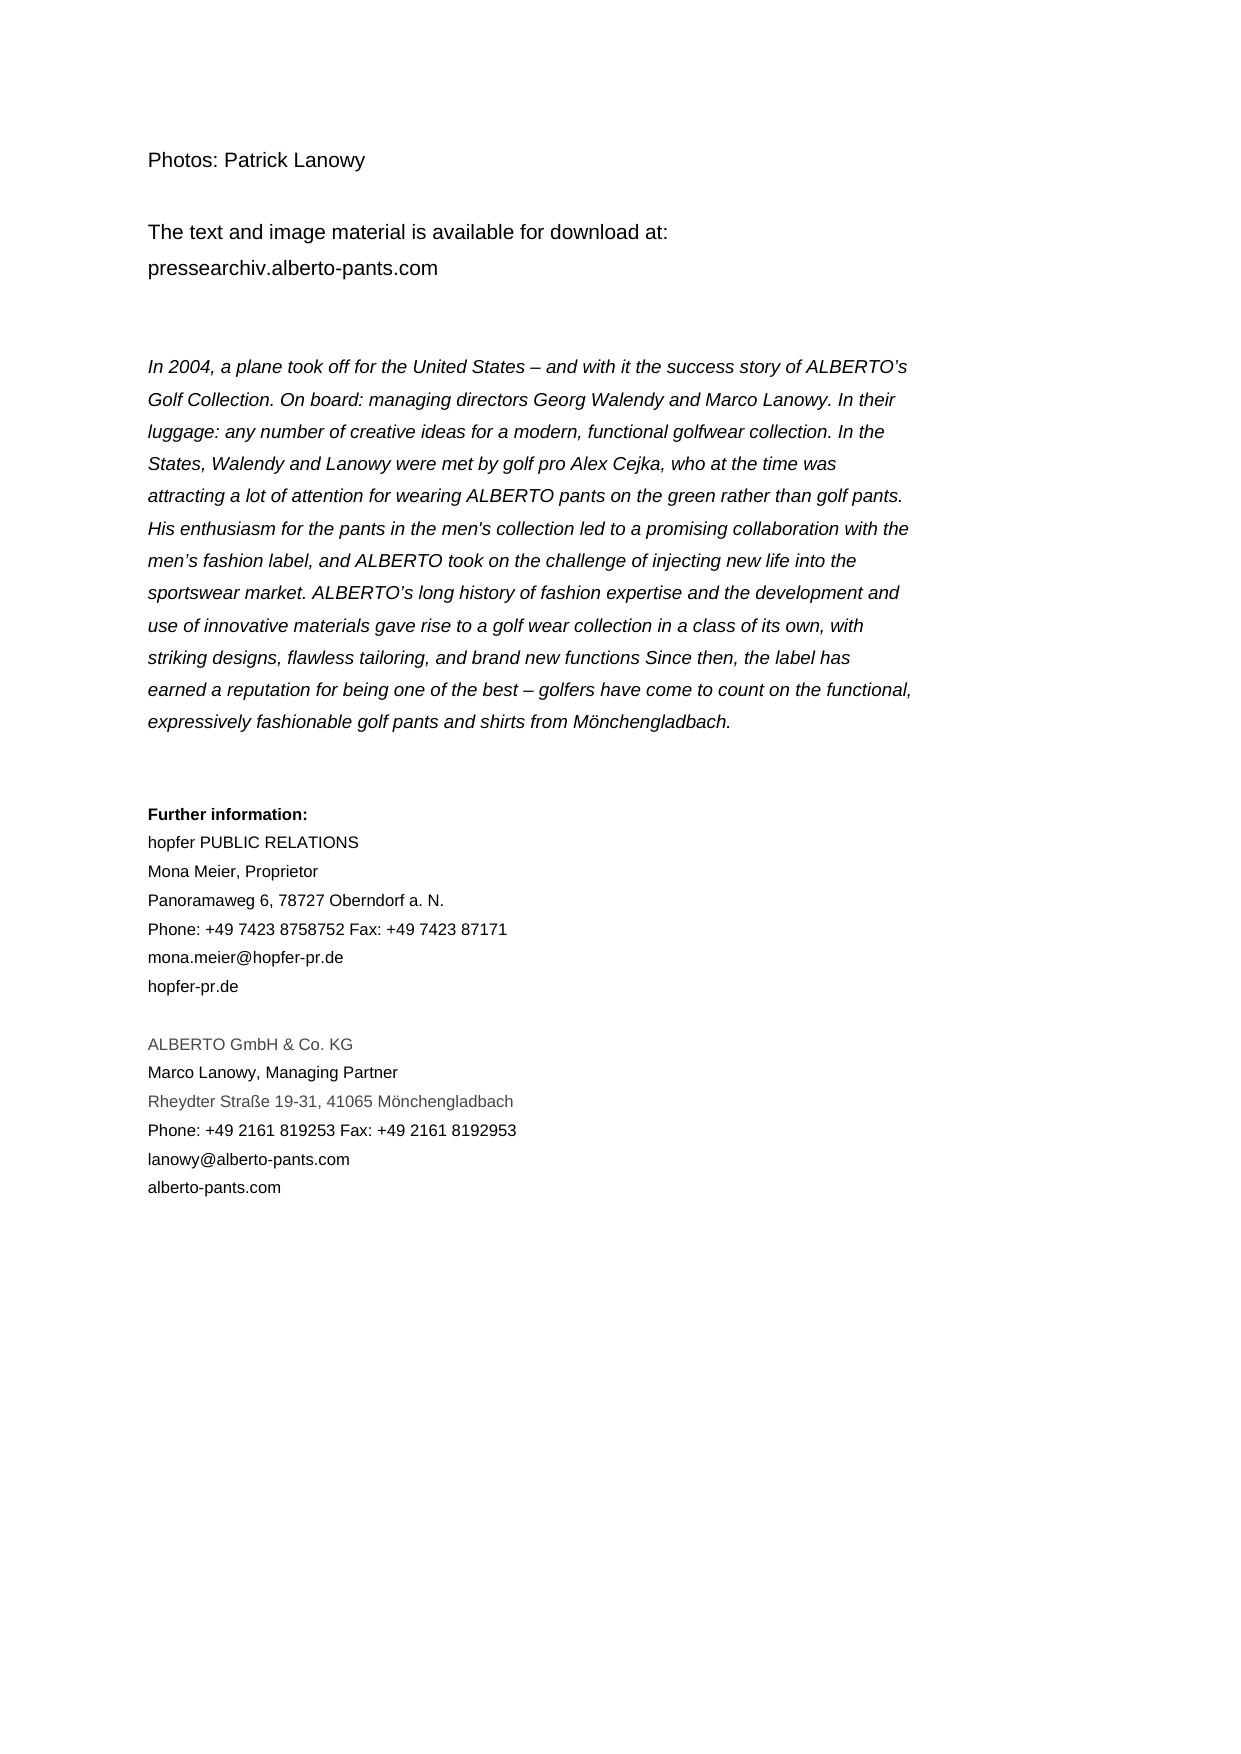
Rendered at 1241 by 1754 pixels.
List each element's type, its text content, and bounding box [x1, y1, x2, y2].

text lanowy@alberto-pants.com [148, 1149, 1078, 1169]
text alberto-pants.com [148, 1178, 1078, 1197]
text Phone: +49 2161 819253 Fax: +49 2161 8192953 [148, 1121, 1078, 1140]
text Further information: [148, 804, 1078, 824]
text Panoramaweg 6, 78727 Oberndorf a. N. [148, 891, 1078, 910]
text Rheydter Straße 19-31, 41065 Mönchengladbach [148, 1092, 1078, 1111]
text In 2004, a plane took off for the United States – and with it the success story of ALBERTO’s Golf Collection. On board: managing directors Georg Walendy and Marco Lanowy. In their luggage: any number of creative ideas for a modern, functional golfwear collection. In the States, Walendy and Lanowy were met by golf pro Alex Cejka, who at the time was attracting a lot of attention for wearing ALBERTO pants on the green rather than golf pants. His enthusiasm for the pants in the men's collection led to a promising collaboration with the men’s fashion label, and ALBERTO took on the challenge of injecting new life into the sportswear market. ALBERTO’s long history of fashion expertise and the development and use of innovative materials gave rise to a golf wear collection in a class of its own, with striking designs, flawless tailoring, and brand new functions Since then, the label has earned a reputation for being one of the best – golfers have come to count on the functional, expressively fashionable golf pants and shirts from Mönchengladbach. [148, 356, 916, 733]
text Phone: +49 7423 8758752 Fax: +49 7423 87171 [148, 919, 1078, 939]
text Mona Meier, Proprietor [148, 862, 1078, 881]
text Photos: Patrick Lanowy [148, 148, 916, 172]
text ALBERTO GmbH & Co. KG [148, 1034, 1078, 1054]
text hopfer PUBLIC RELATIONS [148, 833, 1078, 852]
text pressearchiv.alberto-pants.com [148, 256, 916, 279]
text Marco Lanowy, Managing Partner [148, 1063, 1078, 1082]
text The text and image material is available for download at: [148, 219, 916, 243]
text mona.meier@hopfer-pr.de [148, 948, 1078, 967]
text hopfer-pr.de [148, 977, 1078, 996]
